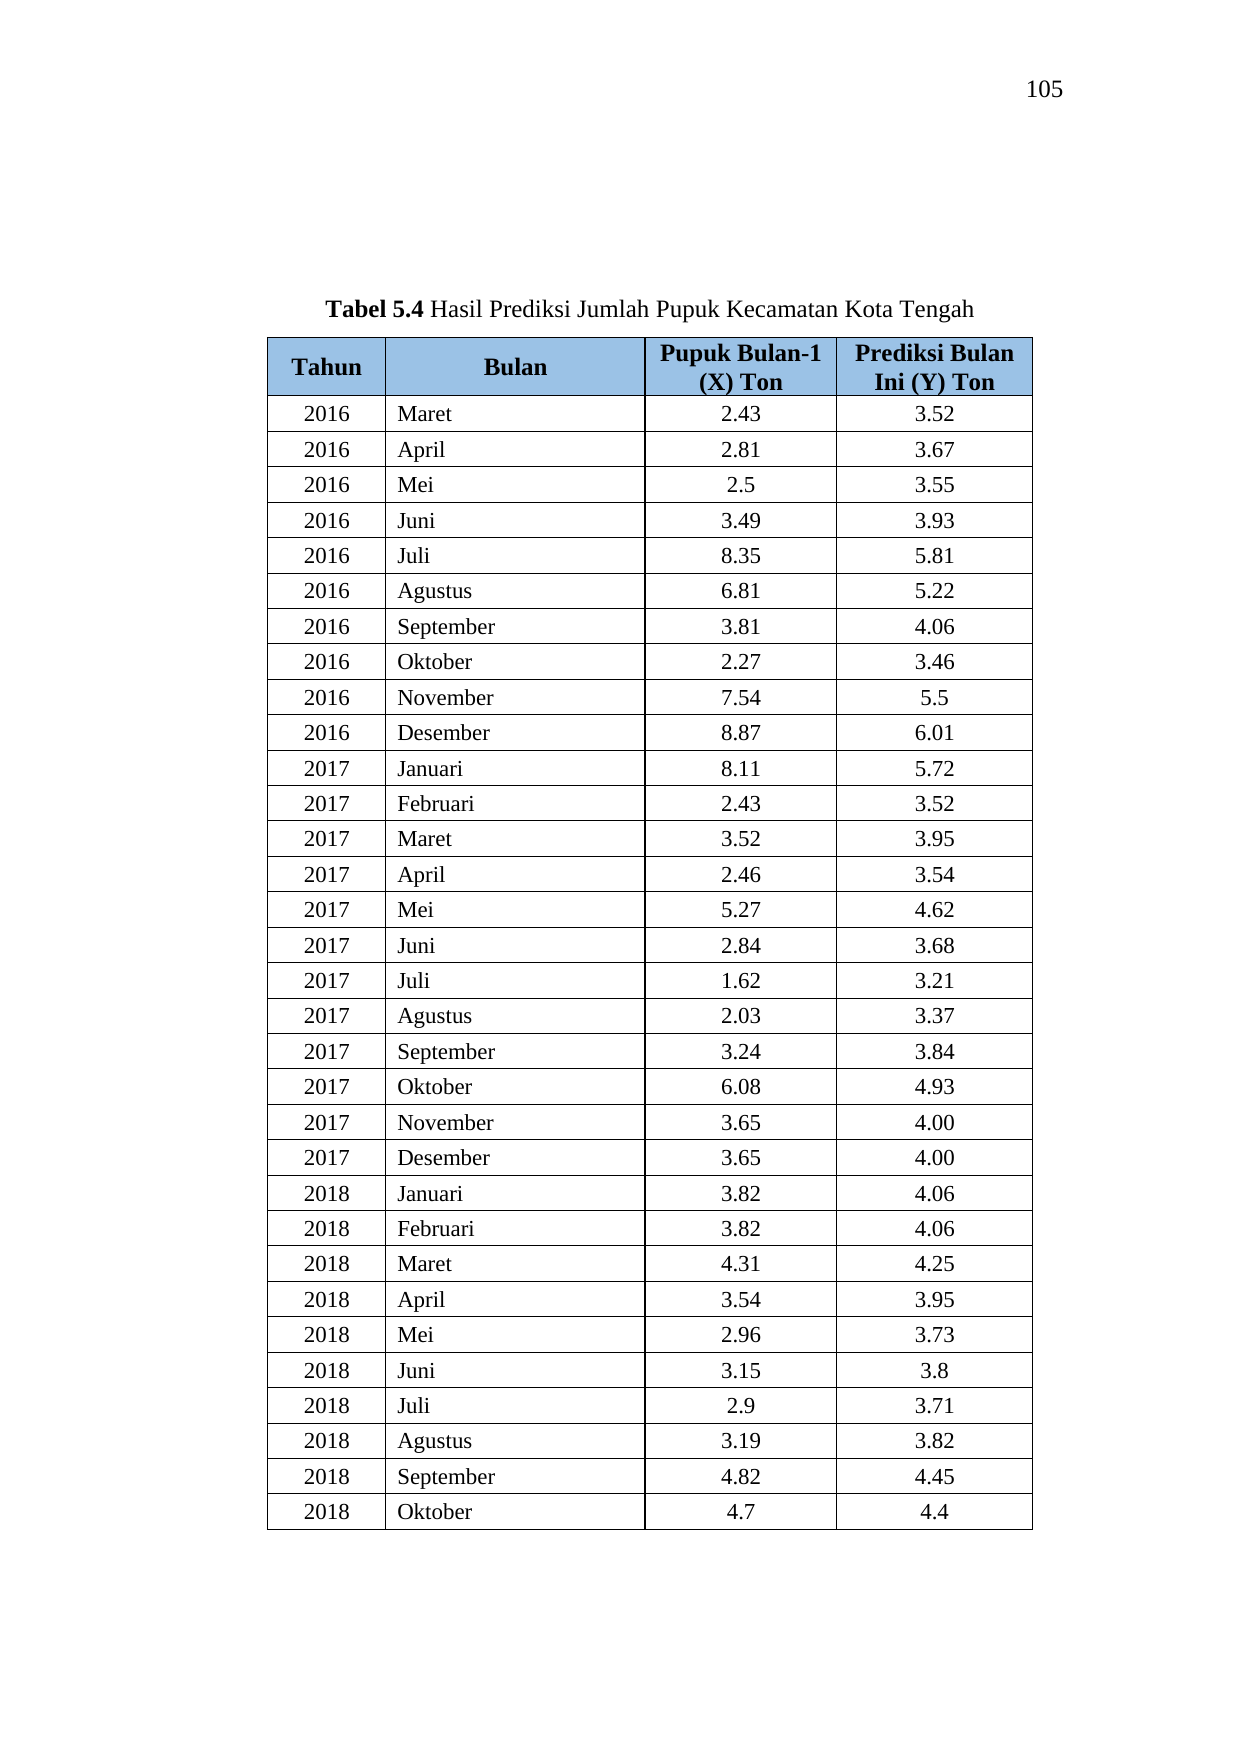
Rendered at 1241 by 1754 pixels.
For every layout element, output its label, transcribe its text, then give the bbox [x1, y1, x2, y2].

table_cell 3.54 [646, 1282, 836, 1316]
table_cell 4.82 [646, 1459, 836, 1493]
table_cell 2017 [268, 857, 385, 891]
table_cell 2017 [268, 1105, 385, 1139]
table_cell 4.00 [837, 1140, 1032, 1174]
table_cell 3.37 [837, 999, 1032, 1033]
table_cell 3.8 [837, 1353, 1032, 1387]
table_cell 2017 [268, 751, 385, 785]
table_cell 3.81 [646, 609, 836, 643]
table_cell 3.52 [646, 821, 836, 856]
table_cell 3.65 [646, 1105, 836, 1139]
table_cell 2018 [268, 1282, 385, 1316]
table_cell 2017 [268, 821, 385, 856]
table_cell Maret [386, 396, 644, 431]
table_cell 3.21 [837, 963, 1032, 997]
table_cell 2.96 [646, 1317, 836, 1352]
table_cell 4.06 [837, 1176, 1032, 1210]
table_cell 5.22 [837, 574, 1032, 608]
table_cell Mei [386, 892, 644, 927]
table_cell Mei [386, 1317, 644, 1352]
table_header Bulan [386, 338, 644, 395]
table_cell 3.55 [837, 467, 1032, 502]
table_cell Oktober [386, 1069, 644, 1104]
table_cell Januari [386, 1176, 644, 1210]
table_cell 3.68 [837, 928, 1032, 962]
table_cell 6.01 [837, 715, 1032, 749]
table_cell 4.31 [646, 1246, 836, 1281]
table_cell 2018 [268, 1459, 385, 1493]
table_cell 2016 [268, 467, 385, 502]
table_cell Juni [386, 503, 644, 537]
table_cell 2017 [268, 786, 385, 820]
table_cell Desember [386, 1140, 644, 1174]
table_cell 2016 [268, 715, 385, 749]
table_cell 4.45 [837, 1459, 1032, 1493]
table_cell Juni [386, 928, 644, 962]
table_cell 3.52 [837, 786, 1032, 820]
table_cell 8.35 [646, 538, 836, 572]
table_cell 3.15 [646, 1353, 836, 1387]
table_cell 3.67 [837, 432, 1032, 466]
text Tabel 5.4 Hasil Prediksi Jumlah Pupuk Kecamatan Kota Tengah [236, 294, 1063, 322]
table_cell 3.93 [837, 503, 1032, 537]
table_cell 2.46 [646, 857, 836, 891]
table_cell Oktober [386, 644, 644, 679]
table_cell 3.54 [837, 857, 1032, 891]
table_cell 2018 [268, 1211, 385, 1245]
table_cell 5.27 [646, 892, 836, 927]
table_cell 3.49 [646, 503, 836, 537]
table_cell 2018 [268, 1353, 385, 1387]
table_cell 4.00 [837, 1105, 1032, 1139]
table_cell 4.06 [837, 609, 1032, 643]
table_cell 4.7 [646, 1494, 836, 1529]
table_cell Juni [386, 1353, 644, 1387]
table_cell 2018 [268, 1424, 385, 1458]
table_cell 2.81 [646, 432, 836, 466]
table_cell 5.72 [837, 751, 1032, 785]
table_cell 6.81 [646, 574, 836, 608]
table_cell 2.84 [646, 928, 836, 962]
table_cell 2017 [268, 963, 385, 997]
table_cell 2017 [268, 928, 385, 962]
table_cell Januari [386, 751, 644, 785]
table_cell 2017 [268, 892, 385, 927]
table_cell 3.95 [837, 821, 1032, 856]
table_cell 3.24 [646, 1034, 836, 1068]
table_cell 3.82 [837, 1424, 1032, 1458]
table_cell 4.4 [837, 1494, 1032, 1529]
table_cell 2016 [268, 680, 385, 714]
table_cell 2016 [268, 503, 385, 537]
table_cell 3.46 [837, 644, 1032, 679]
table_cell Desember [386, 715, 644, 749]
table_cell Juli [386, 963, 644, 997]
table_cell 5.81 [837, 538, 1032, 572]
table_cell 3.82 [646, 1176, 836, 1210]
table_cell 3.71 [837, 1388, 1032, 1422]
table_cell September [386, 1034, 644, 1068]
table_cell 4.25 [837, 1246, 1032, 1281]
table_cell 4.62 [837, 892, 1032, 927]
table_cell 3.19 [646, 1424, 836, 1458]
table_cell 2016 [268, 644, 385, 679]
table_cell 2.43 [646, 786, 836, 820]
table_cell 2018 [268, 1176, 385, 1210]
table_cell 3.82 [646, 1211, 836, 1245]
table_header Prediksi Bulan Ini (Y) Ton [837, 338, 1032, 395]
table_cell 3.65 [646, 1140, 836, 1174]
table_cell 4.93 [837, 1069, 1032, 1104]
table_cell 2018 [268, 1494, 385, 1529]
table_cell 2016 [268, 609, 385, 643]
table_cell Agustus [386, 999, 644, 1033]
table_cell Oktober [386, 1494, 644, 1529]
table_cell Mei [386, 467, 644, 502]
table_cell 2018 [268, 1388, 385, 1422]
table_cell 2.27 [646, 644, 836, 679]
table_cell 8.11 [646, 751, 836, 785]
table_cell 3.73 [837, 1317, 1032, 1352]
table_cell 2016 [268, 574, 385, 608]
table_cell 5.5 [837, 680, 1032, 714]
table_cell Juli [386, 1388, 644, 1422]
table_cell 8.87 [646, 715, 836, 749]
table_cell 3.52 [837, 396, 1032, 431]
table_cell 2.43 [646, 396, 836, 431]
table_cell 2.03 [646, 999, 836, 1033]
table_cell 2017 [268, 1140, 385, 1174]
table_cell 3.95 [837, 1282, 1032, 1316]
table_cell 4.06 [837, 1211, 1032, 1245]
table_cell 2016 [268, 432, 385, 466]
table_cell 6.08 [646, 1069, 836, 1104]
table_cell April [386, 1282, 644, 1316]
table_cell 2.5 [646, 467, 836, 502]
table_cell 1.62 [646, 963, 836, 997]
table_header Tahun [268, 338, 385, 395]
table_cell 2016 [268, 538, 385, 572]
table_cell 3.84 [837, 1034, 1032, 1068]
table_cell 7.54 [646, 680, 836, 714]
table_cell 2.9 [646, 1388, 836, 1422]
table_cell September [386, 1459, 644, 1493]
table_cell Agustus [386, 574, 644, 608]
table_cell 2016 [268, 396, 385, 431]
table_cell 2018 [268, 1246, 385, 1281]
table_cell November [386, 1105, 644, 1139]
table_cell April [386, 432, 644, 466]
table_header Pupuk Bulan-1 (X) Ton [646, 338, 836, 395]
table_cell Februari [386, 1211, 644, 1245]
table_cell Juli [386, 538, 644, 572]
table_cell 2017 [268, 1069, 385, 1104]
table_cell Februari [386, 786, 644, 820]
table_cell November [386, 680, 644, 714]
table_cell 2018 [268, 1317, 385, 1352]
table_cell 2017 [268, 1034, 385, 1068]
table_cell Agustus [386, 1424, 644, 1458]
table_cell April [386, 857, 644, 891]
table_cell 2017 [268, 999, 385, 1033]
table_cell September [386, 609, 644, 643]
table_cell Maret [386, 821, 644, 856]
table_cell Maret [386, 1246, 644, 1281]
